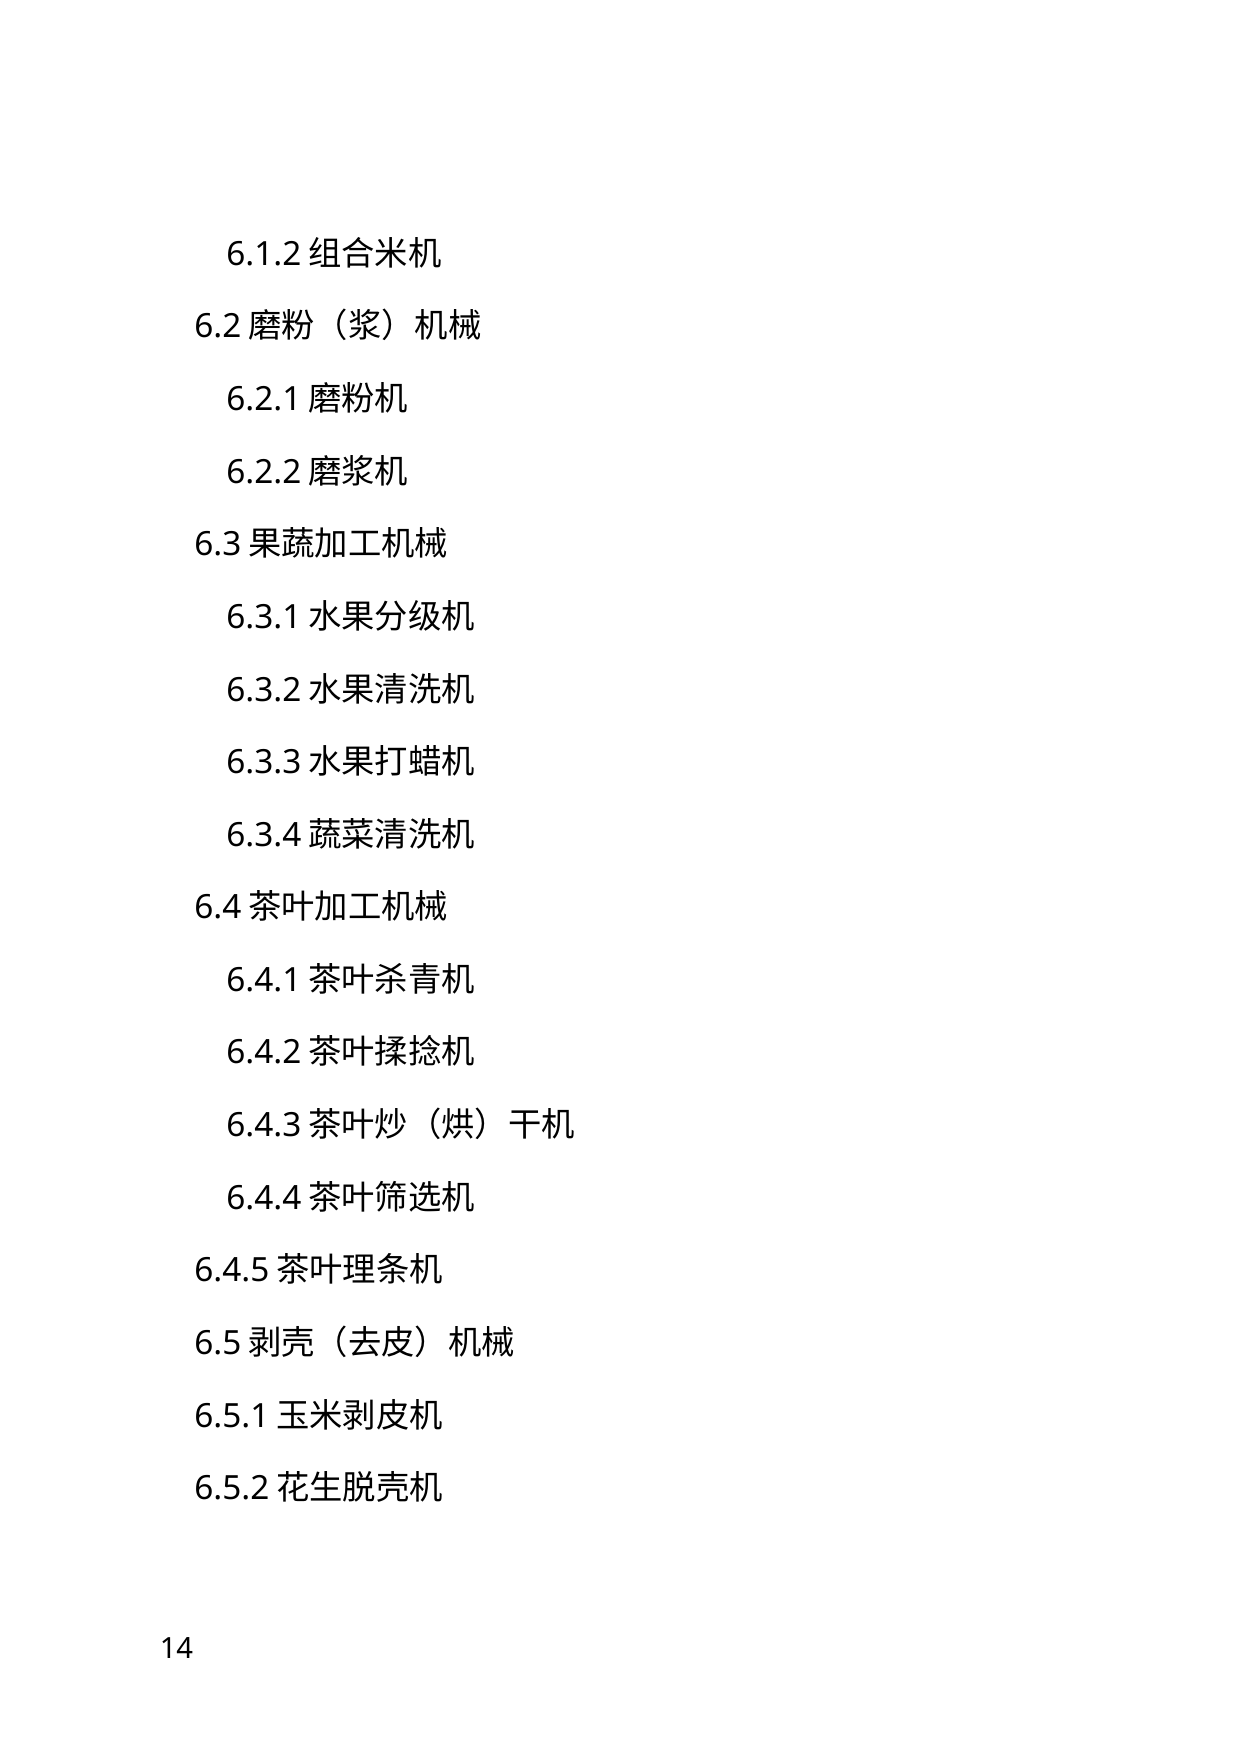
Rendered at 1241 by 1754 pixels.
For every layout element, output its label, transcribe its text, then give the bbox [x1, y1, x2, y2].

text 6.4.1茶叶杀青机 [159, 953, 1081, 1001]
text 6.3.1水果分级机 [159, 590, 1081, 638]
text 6.3.4蔬菜清洗机 [159, 807, 1081, 856]
text 6.3.2水果清洗机 [159, 662, 1081, 711]
text 6.4.5茶叶理条机 [159, 1243, 1081, 1292]
text 6.5.1玉米剥皮机 [159, 1388, 1081, 1437]
text 6.2.1磨粉机 [159, 372, 1081, 420]
text 6.2.2磨浆机 [159, 444, 1081, 493]
text 6.4.4茶叶筛选机 [159, 1171, 1081, 1219]
text 6.4.2茶叶揉捻机 [159, 1025, 1081, 1074]
text 6.3果蔬加工机械 [159, 517, 1081, 566]
text 6.5.2花生脱壳机 [159, 1461, 1081, 1509]
text 6.5剥壳（去皮）机械 [159, 1316, 1081, 1364]
text 6.2磨粉（浆）机械 [159, 299, 1081, 348]
text 6.3.3水果打蜡机 [159, 735, 1081, 783]
text 6.4.3茶叶炒（烘）干机 [159, 1098, 1081, 1146]
text 6.1.2组合米机 [159, 227, 1081, 275]
text 6.4茶叶加工机械 [159, 880, 1081, 928]
